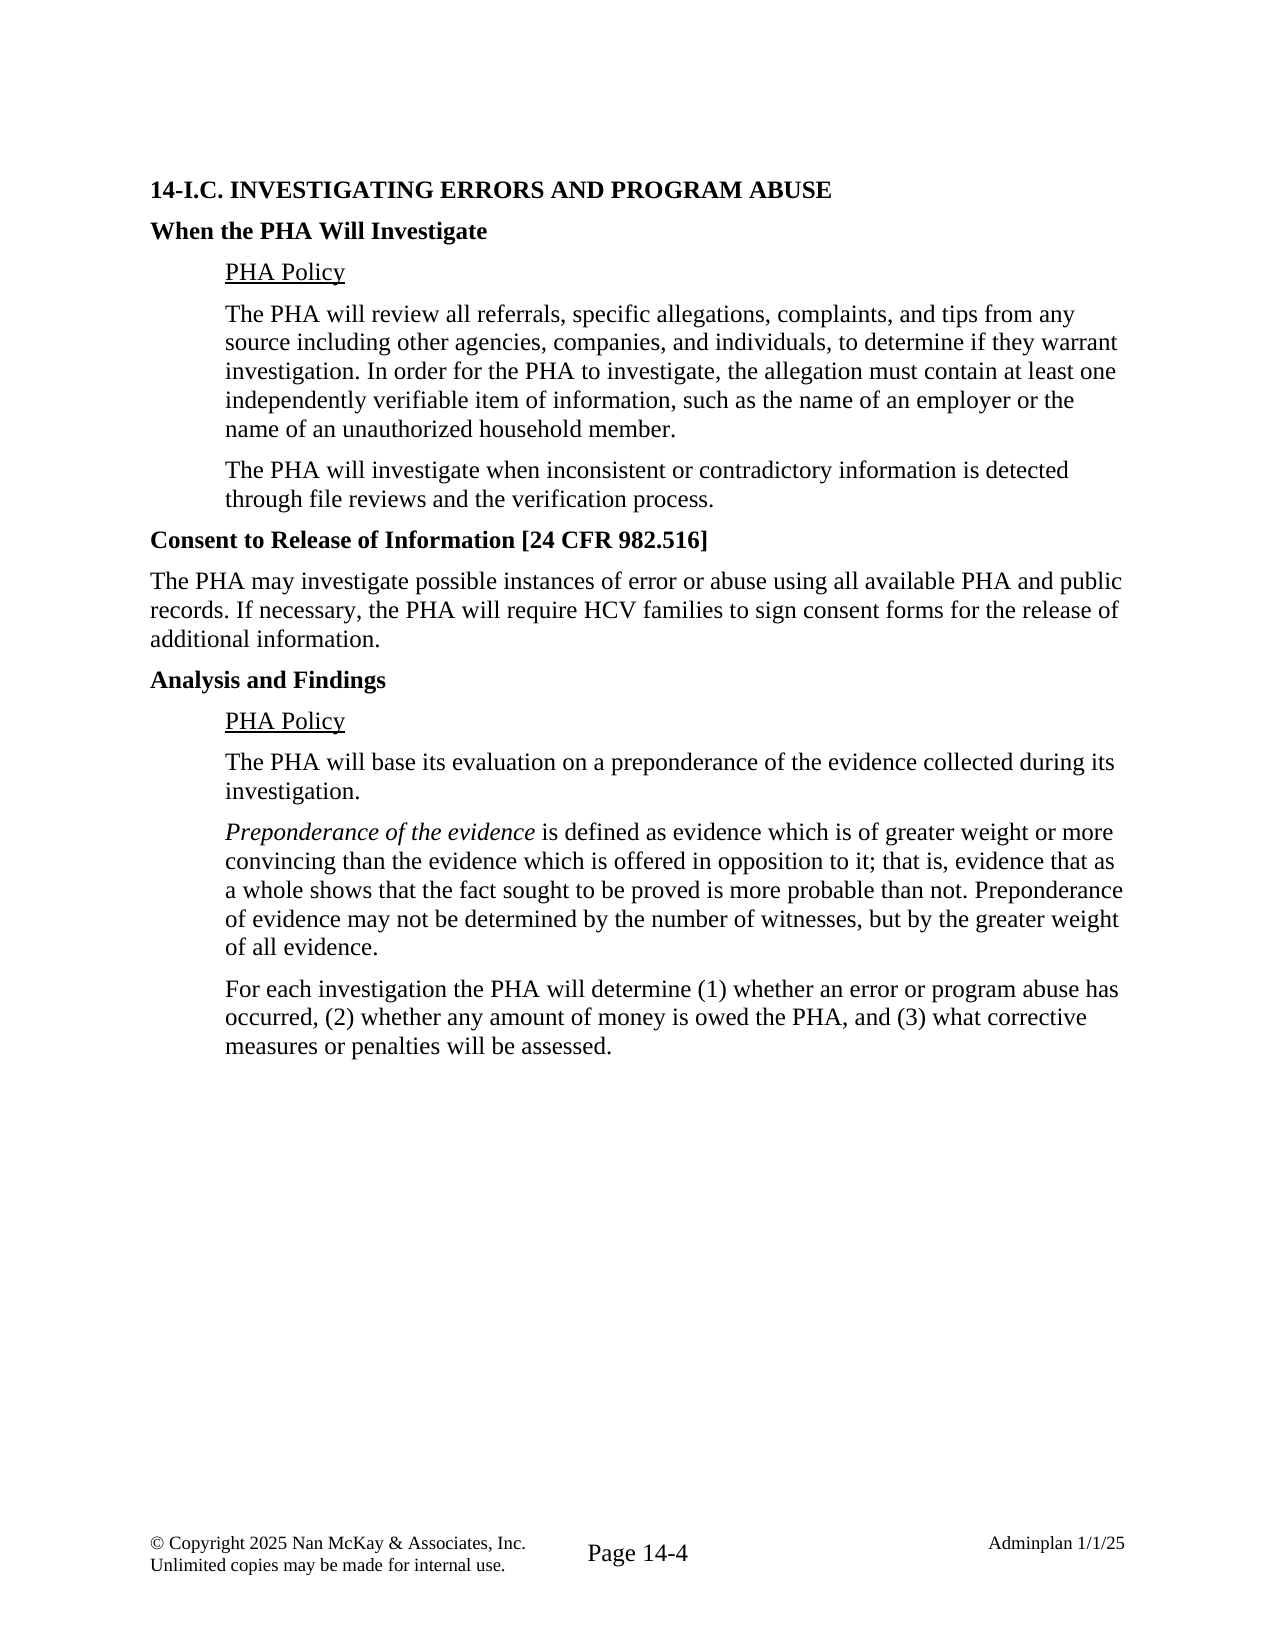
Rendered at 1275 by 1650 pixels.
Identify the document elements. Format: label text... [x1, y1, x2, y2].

text 14-I.C. INVESTIGATING ERRORS AND PROGRAM ABUSE [150, 175, 1125, 204]
text PHA Policy [150, 257, 1125, 286]
text The PHA will base its evaluation on a preponderance of the evidence collected during its investigation. [225, 747, 1125, 805]
text The PHA will review all referrals, specific allegations, complaints, and tips from any source including other agencies, companies, and individuals, to determine if they warrant investigation. In order for the PHA to investigate, the allegation must contain at least one independently verifiable item of information, such as the name of an employer or the name of an unauthorized household member. [225, 299, 1125, 442]
text Preponderance of the evidence is defined as evidence which is of greater weight or more convincing than the evidence which is offered in opposition to it; that is, evidence that as a whole shows that the fact sought to be proved is more probable than not. Preponderance of evidence may not be determined by the number of witnesses, but by the greater weight of all evidence. [225, 817, 1125, 961]
text The PHA will investigate when inconsistent or contradictory information is detected through file reviews and the verification process. [225, 455, 1125, 512]
text For each investigation the PHA will determine (1) whether an error or program abuse has occurred, (2) whether any amount of money is owed the PHA, and (3) what corrective measures or penalties will be assessed. [225, 974, 1125, 1060]
text The PHA may investigate possible instances of error or abuse using all available PHA and public records. If necessary, the PHA will require HCV families to sign consent forms for the release of additional information. [150, 566, 1125, 652]
text Consent to Release of Information [24 CFR 982.516] [150, 525, 1125, 554]
text When the PHA Will Investigate [150, 216, 1125, 245]
text PHA Policy [150, 706, 1125, 735]
text Analysis and Findings [150, 665, 1125, 694]
